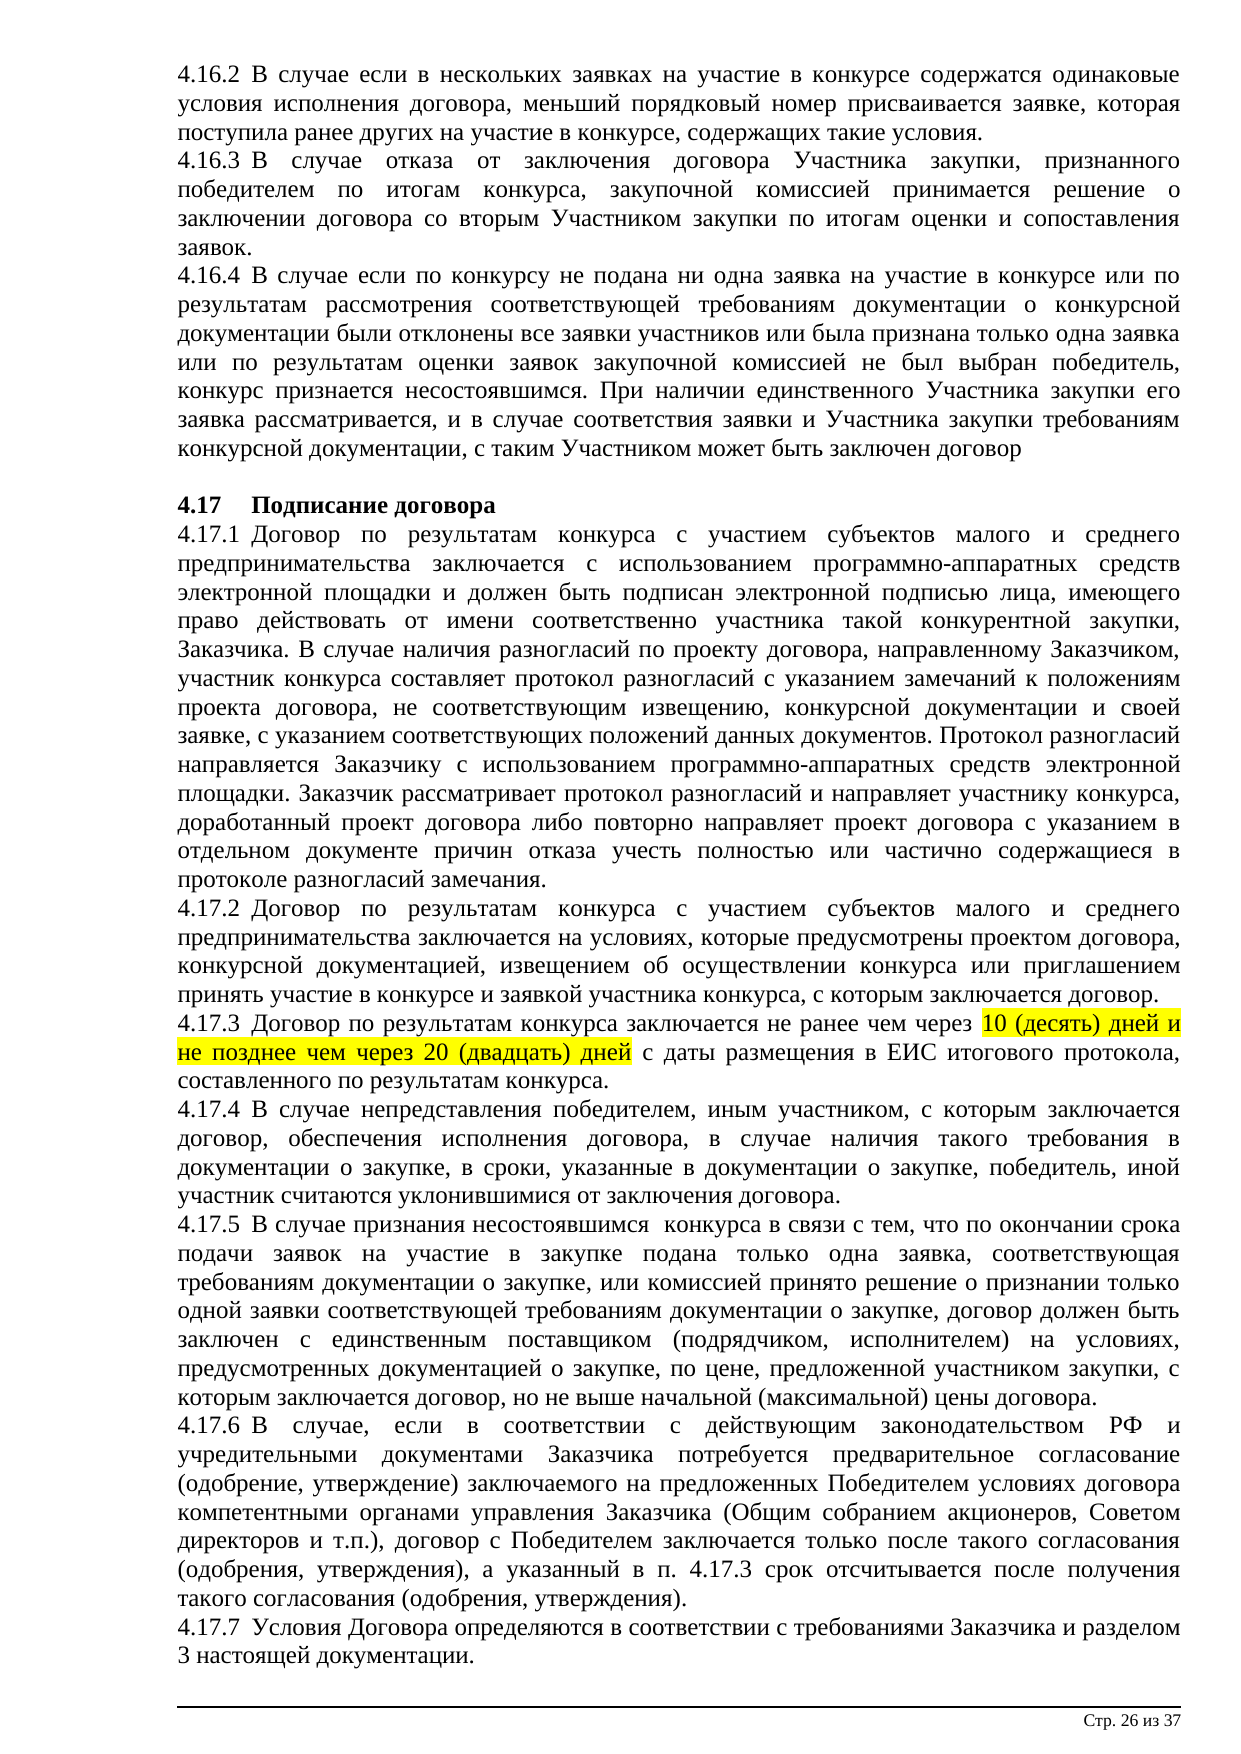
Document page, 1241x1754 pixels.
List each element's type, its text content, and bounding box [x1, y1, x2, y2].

list Договор по результатам конкурса с участием субъектов малого и среднего предпринимательства заключается на условиях, которые предусмотрены проектом договора, конкурсной документацией, извещением об осуществлении конкурса или приглашением принять участие в конкурсе и заявкой участника конкурса, с которым заключается договор. [177, 893, 1181, 1008]
list Договор по результатам конкурса с участием субъектов малого и среднего предпринимательства заключается с использованием программно-аппаратных средств электронной площадки и должен быть подписан электронной подписью лица, имеющего право действовать от имени соответственно участника такой конкурентной закупки, Заказчика. В случае наличия разногласий по проекту договора, направленному Заказчиком, участник конкурса составляет протокол разногласий с указанием замечаний к положениям проекта договора, не соответствующим извещению, конкурсной документации и своей заявке, с указанием соответствующих положений данных документов. Протокол разногласий направляется Заказчику с использованием программно-аппаратных средств электронной площадки. Заказчик рассматривает протокол разногласий и направляет участнику конкурса, доработанный проект договора либо повторно направляет проект договора с указанием в отдельном документе причин отказа учесть полностью или частично содержащиеся в протоколе разногласий замечания. [177, 519, 1181, 893]
list В случае если по конкурсу не подана ни одна заявка на участие в конкурсе или по результатам рассмотрения соответствующей требованиям документации о конкурсной документации были отклонены все заявки участников или была признана только одна заявка или по результатам оценки заявок закупочной комиссией не был выбран победитель, конкурс признается несостоявшимся. При наличии единственного Участника закупки его заявка рассматривается, и в случае соответствия заявки и Участника закупки требованиям конкурсной документации, с таким Участником может быть заключен договор [177, 260, 1181, 462]
list В случае признания несостоявшимся конкурса в связи с тем, что по окончании срока подачи заявок на участие в закупке подана только одна заявка, соответствующая требованиям документации о закупке, или комиссией принято решение о признании только одной заявки соответствующей требованиям документации о закупке, договор должен быть заключен с единственным поставщиком (подрядчиком, исполнителем) на условиях, предусмотренных документацией о закупке, по цене, предложенной участником закупки, с которым заключается договор, но не выше начальной (максимальной) цены договора. [177, 1209, 1181, 1410]
list Подписание договора [177, 490, 1181, 519]
list Договор по результатам конкурса заключается не ранее чем через 10 (десять) дней и не позднее чем через 20 (двадцать) дней с даты размещения в ЕИС итогового протокола, составленного по результатам конкурса. [177, 1008, 1181, 1094]
list В случае если в нескольких заявках на участие в конкурсе содержатся одинаковые условия исполнения договора, меньший порядковый номер присваивается заявке, которая поступила ранее других на участие в конкурсе, содержащих такие условия. [177, 59, 1181, 145]
list В случае отказа от заключения договора Участника закупки, признанного победителем по итогам конкурса, закупочной комиссией принимается решение о заключении договора со вторым Участником закупки по итогам оценки и сопоставления заявок. [177, 145, 1181, 260]
list В случае, если в соответствии с действующим законодательством РФ и учредительными документами Заказчика потребуется предварительное согласование (одобрение, утверждение) заключаемого на предложенных Победителем условиях договора компетентными органами управления Заказчика (Общим собранием акционеров, Советом директоров и т.п.), договор с Победителем заключается только после такого согласования (одобрения, утверждения), а указанный в п. 4.17.3 срок отсчитывается после получения такого согласования (одобрения, утверждения). [177, 1410, 1181, 1612]
list Условия Договора определяются в соответствии с требованиями Заказчика и разделом 3 настоящей документации. [177, 1612, 1181, 1669]
list В случае непредставления победителем, иным участником, с которым заключается договор, обеспечения исполнения договора, в случае наличия такого требования в документации о закупке, в сроки, указанные в документации о закупке, победитель, иной участник считаются уклонившимися от заключения договора. [177, 1094, 1181, 1209]
